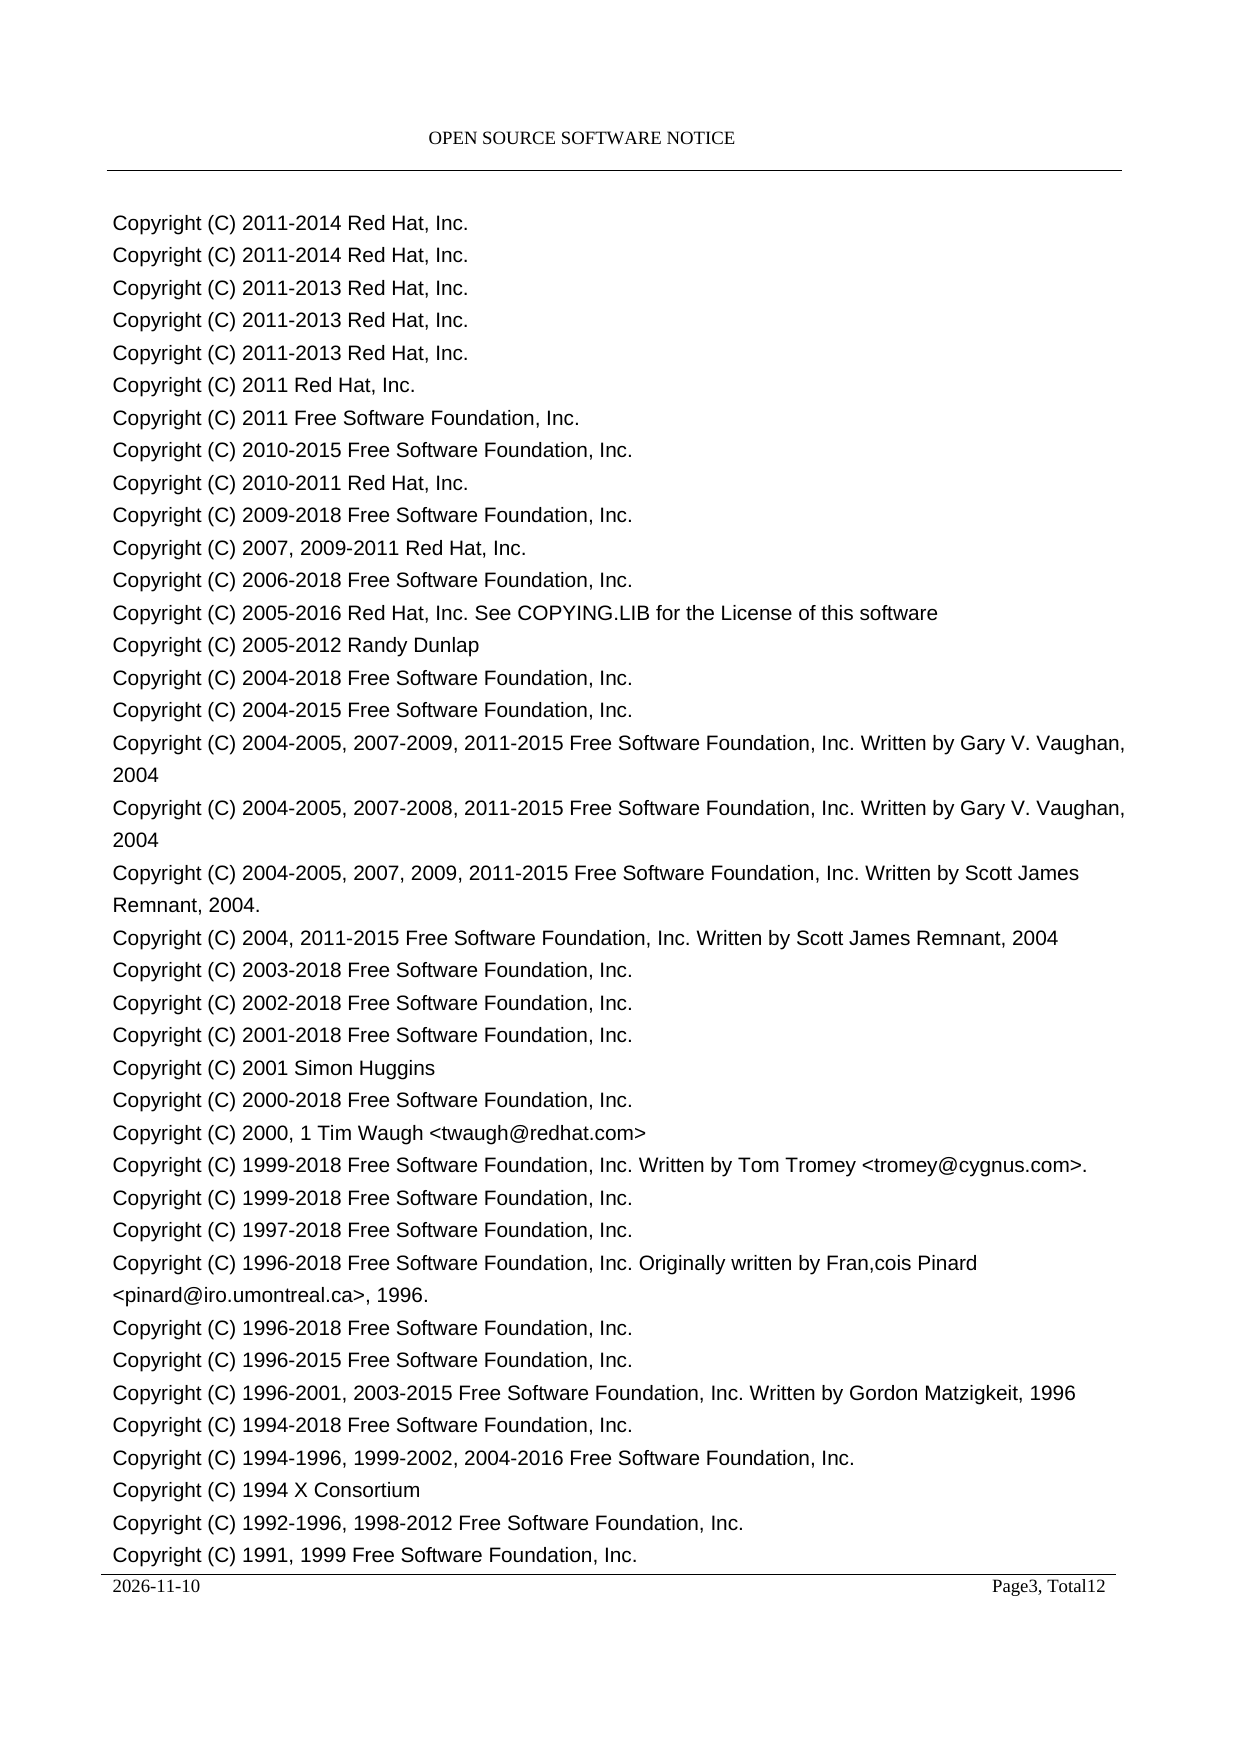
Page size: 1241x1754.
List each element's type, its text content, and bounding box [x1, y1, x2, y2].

text Copyright (C) 2005-2012 Randy Dunlap [112, 629, 1128, 661]
text Copyright (C) 2004, 2011-2015 Free Software Foundation, Inc. Written by Scott James Remnant, 2004 [112, 921, 1128, 954]
text Copyright (C) 2011 Red Hat, Inc. [112, 369, 1128, 401]
text Copyright (C) 1992-1996, 1998-2012 Free Software Foundation, Inc. [112, 1506, 1128, 1539]
text Copyright (C) 2010-2015 Free Software Foundation, Inc. [112, 434, 1128, 466]
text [112, 206, 1128, 239]
text Copyright (C) 2011-2013 Red Hat, Inc. [112, 271, 1128, 304]
text Copyright (C) 2007, 2009-2011 Red Hat, Inc. [112, 531, 1128, 564]
text Copyright (C) 2010-2011 Red Hat, Inc. [112, 466, 1128, 499]
text Copyright (C) 1994-2018 Free Software Foundation, Inc. [112, 1409, 1128, 1441]
text Copyright (C) 1996-2018 Free Software Foundation, Inc. Originally written by Fran,cois Pinard <pinard@iro.umontreal.ca>, 1996. [112, 1246, 1128, 1311]
text Copyright (C) 1994 X Consortium [112, 1474, 1128, 1506]
text Copyright (C) 2006-2018 Free Software Foundation, Inc. [112, 564, 1128, 596]
text Copyright (C) 2001 Simon Huggins [112, 1051, 1128, 1084]
text Copyright (C) 1997-2018 Free Software Foundation, Inc. [112, 1214, 1128, 1246]
text Copyright (C) 2011-2014 Red Hat, Inc. [112, 239, 1128, 271]
text Copyright (C) 1996-2015 Free Software Foundation, Inc. [112, 1344, 1128, 1376]
text Copyright (C) 1996-2001, 2003-2015 Free Software Foundation, Inc. Written by Gordon Matzigkeit, 1996 [112, 1376, 1128, 1409]
text Copyright (C) 2000, 1 Tim Waugh <twaugh@redhat.com> [112, 1116, 1128, 1149]
text Copyright (C) 2004-2015 Free Software Foundation, Inc. [112, 694, 1128, 726]
text Copyright (C) 2011 Free Software Foundation, Inc. [112, 401, 1128, 434]
text Copyright (C) 2002-2018 Free Software Foundation, Inc. [112, 986, 1128, 1019]
text Copyright (C) 1994-1996, 1999-2002, 2004-2016 Free Software Foundation, Inc. [112, 1441, 1128, 1474]
text Copyright (C) 2000-2018 Free Software Foundation, Inc. [112, 1084, 1128, 1116]
text Copyright (C) 2004-2005, 2007, 2009, 2011-2015 Free Software Foundation, Inc. Written by Scott James Remnant, 2004. [112, 856, 1128, 921]
text Copyright (C) 2009-2018 Free Software Foundation, Inc. [112, 499, 1128, 531]
text Copyright (C) 1999-2018 Free Software Foundation, Inc. Written by Tom Tromey <tromey@cygnus.com>. [112, 1149, 1128, 1181]
text Copyright (C) 2011-2013 Red Hat, Inc. [112, 336, 1128, 369]
text Copyright (C) 2011-2013 Red Hat, Inc. [112, 304, 1128, 336]
text Copyright (C) 1991, 1999 Free Software Foundation, Inc. [112, 1539, 1128, 1571]
text Copyright (C) 2005-2016 Red Hat, Inc. See COPYING.LIB for the License of this software [112, 596, 1128, 629]
text Copyright (C) 2004-2005, 2007-2008, 2011-2015 Free Software Foundation, Inc. Written by Gary V. Vaughan, 2004 [112, 791, 1128, 856]
text Copyright (C) 2001-2018 Free Software Foundation, Inc. [112, 1019, 1128, 1051]
text Copyright (C) 1999-2018 Free Software Foundation, Inc. [112, 1181, 1128, 1214]
text Copyright (C) 2003-2018 Free Software Foundation, Inc. [112, 954, 1128, 986]
text Copyright (C) 2004-2005, 2007-2009, 2011-2015 Free Software Foundation, Inc. Written by Gary V. Vaughan, 2004 [112, 726, 1128, 791]
text Copyright (C) 1996-2018 Free Software Foundation, Inc. [112, 1311, 1128, 1344]
text Copyright (C) 2004-2018 Free Software Foundation, Inc. [112, 661, 1128, 694]
